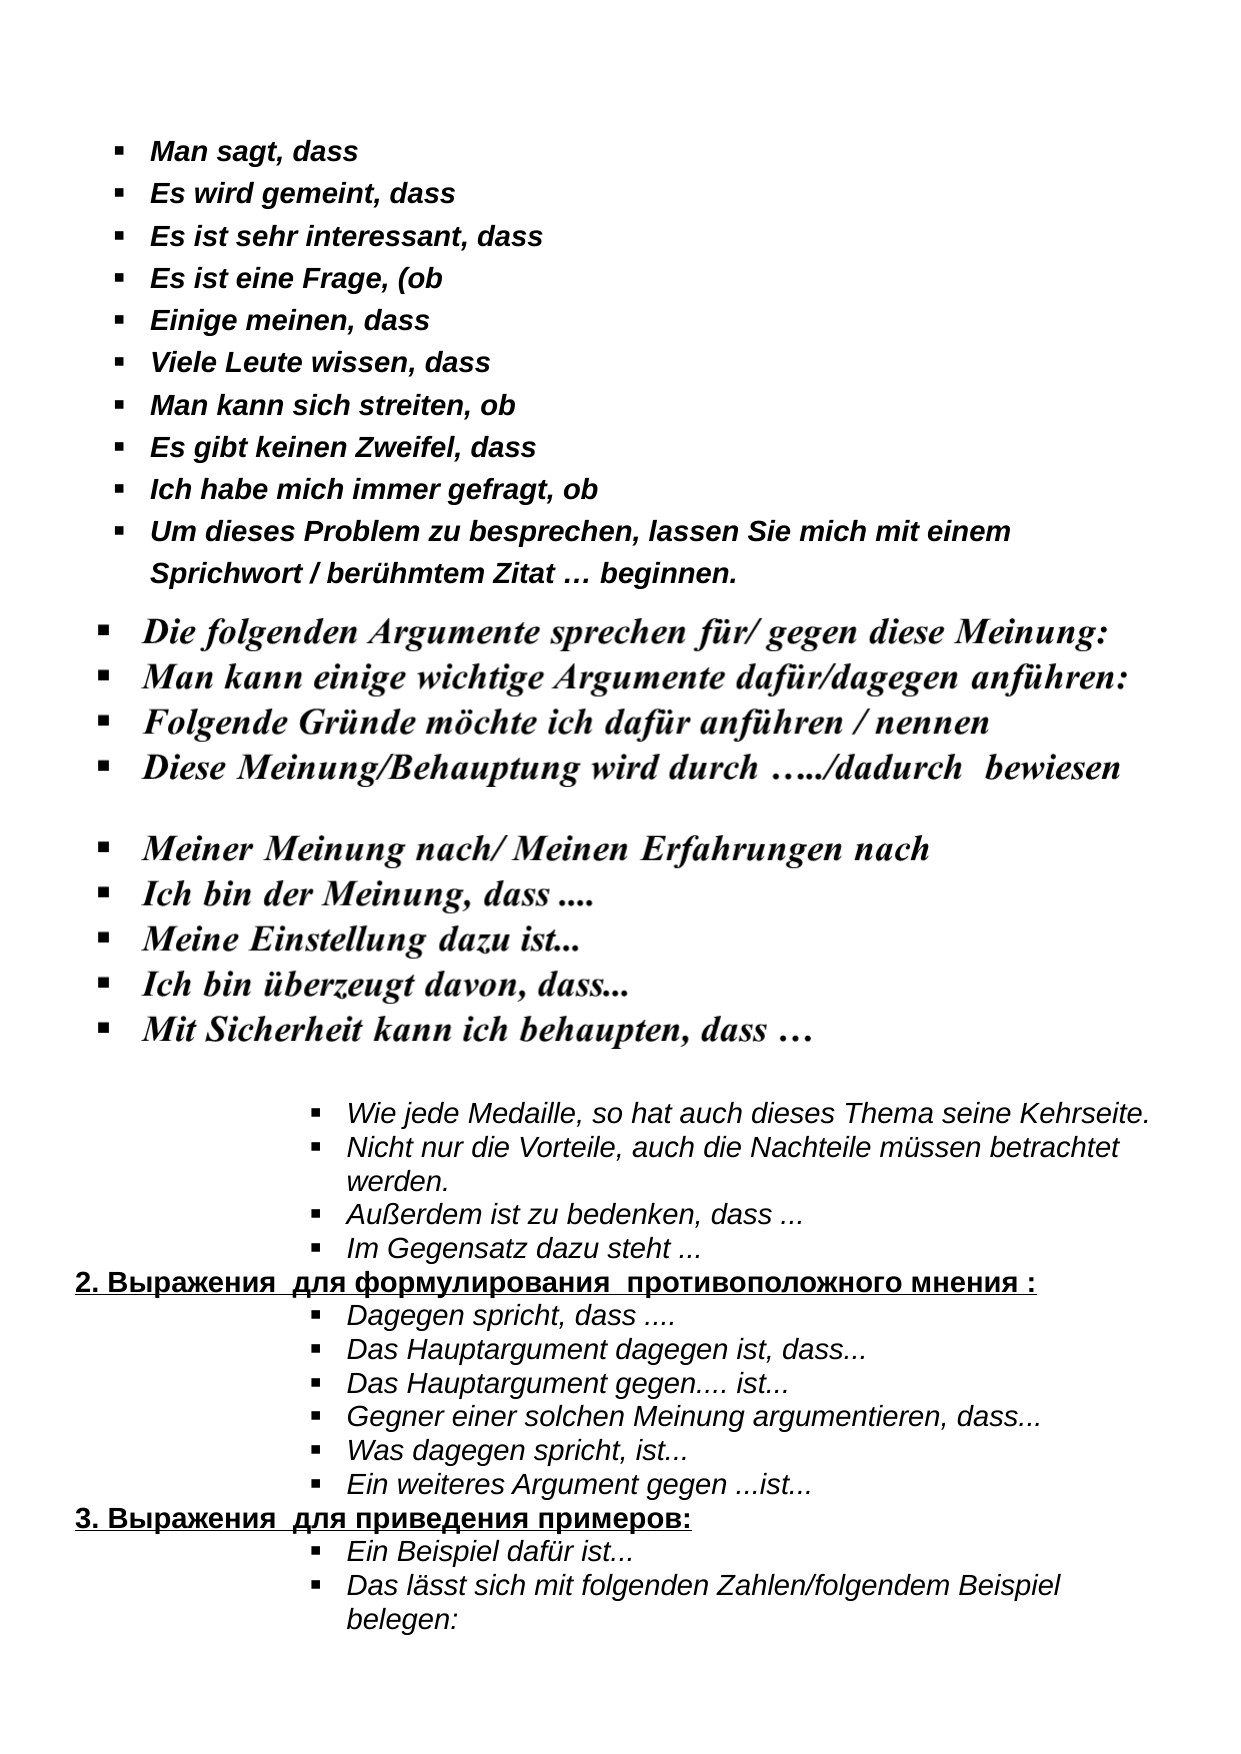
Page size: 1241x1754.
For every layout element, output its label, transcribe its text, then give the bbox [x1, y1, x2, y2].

list Außerdem ist zu bedenken, dass ... [309, 1197, 1165, 1231]
list Ein Beispiel dafür ist... [309, 1534, 1165, 1568]
text 2. Выражения для формулирования противоположного мнения : [75, 1265, 1165, 1298]
list Ein weiteres Argument gegen ...ist... [309, 1467, 1165, 1501]
list Ich habe mich immer gefragt, ob [112, 472, 1165, 506]
list Man sagt, dass [112, 134, 1165, 168]
list Nicht nur die Vorteile, auch die Nachteile müssen betrachtet werden. [309, 1130, 1165, 1197]
list Viele Leute wissen, dass [112, 345, 1165, 379]
list Das Hauptargument gegen.... ist... [309, 1366, 1165, 1399]
list Es ist eine Frage, (ob [112, 261, 1165, 295]
list Was dagegen spricht, ist... [309, 1433, 1165, 1467]
picture [75, 598, 1149, 810]
list Es wird gemeint, dass [112, 177, 1165, 210]
list Man kann sich streiten, ob [112, 387, 1165, 421]
text 3. Выражения для приведения примеров: [75, 1501, 1165, 1534]
list Im Gegensatz dazu steht ... [309, 1231, 1165, 1265]
picture [75, 814, 953, 1072]
list Es gibt keinen Zweifel, dass [112, 430, 1165, 463]
list Einige meinen, dass [112, 303, 1165, 337]
list Wie jede Medaille, so hat auch dieses Thema seine Kehrseite. [309, 1096, 1165, 1130]
list Gegner einer solchen Meinung argumentieren, dass... [309, 1399, 1165, 1433]
list Um dieses Problem zu besprechen, lassen Sie mich mit einem Sprichwort / berühmtem Zitat … beginnen. [112, 514, 1165, 590]
list Es ist sehr interessant, dass [112, 219, 1165, 252]
list Dagegen spricht, dass .... [309, 1298, 1165, 1332]
list Das Hauptargument dagegen ist, dass... [309, 1332, 1165, 1366]
list Das lässt sich mit folgenden Zahlen/folgendem Beispiel belegen: [309, 1568, 1165, 1635]
